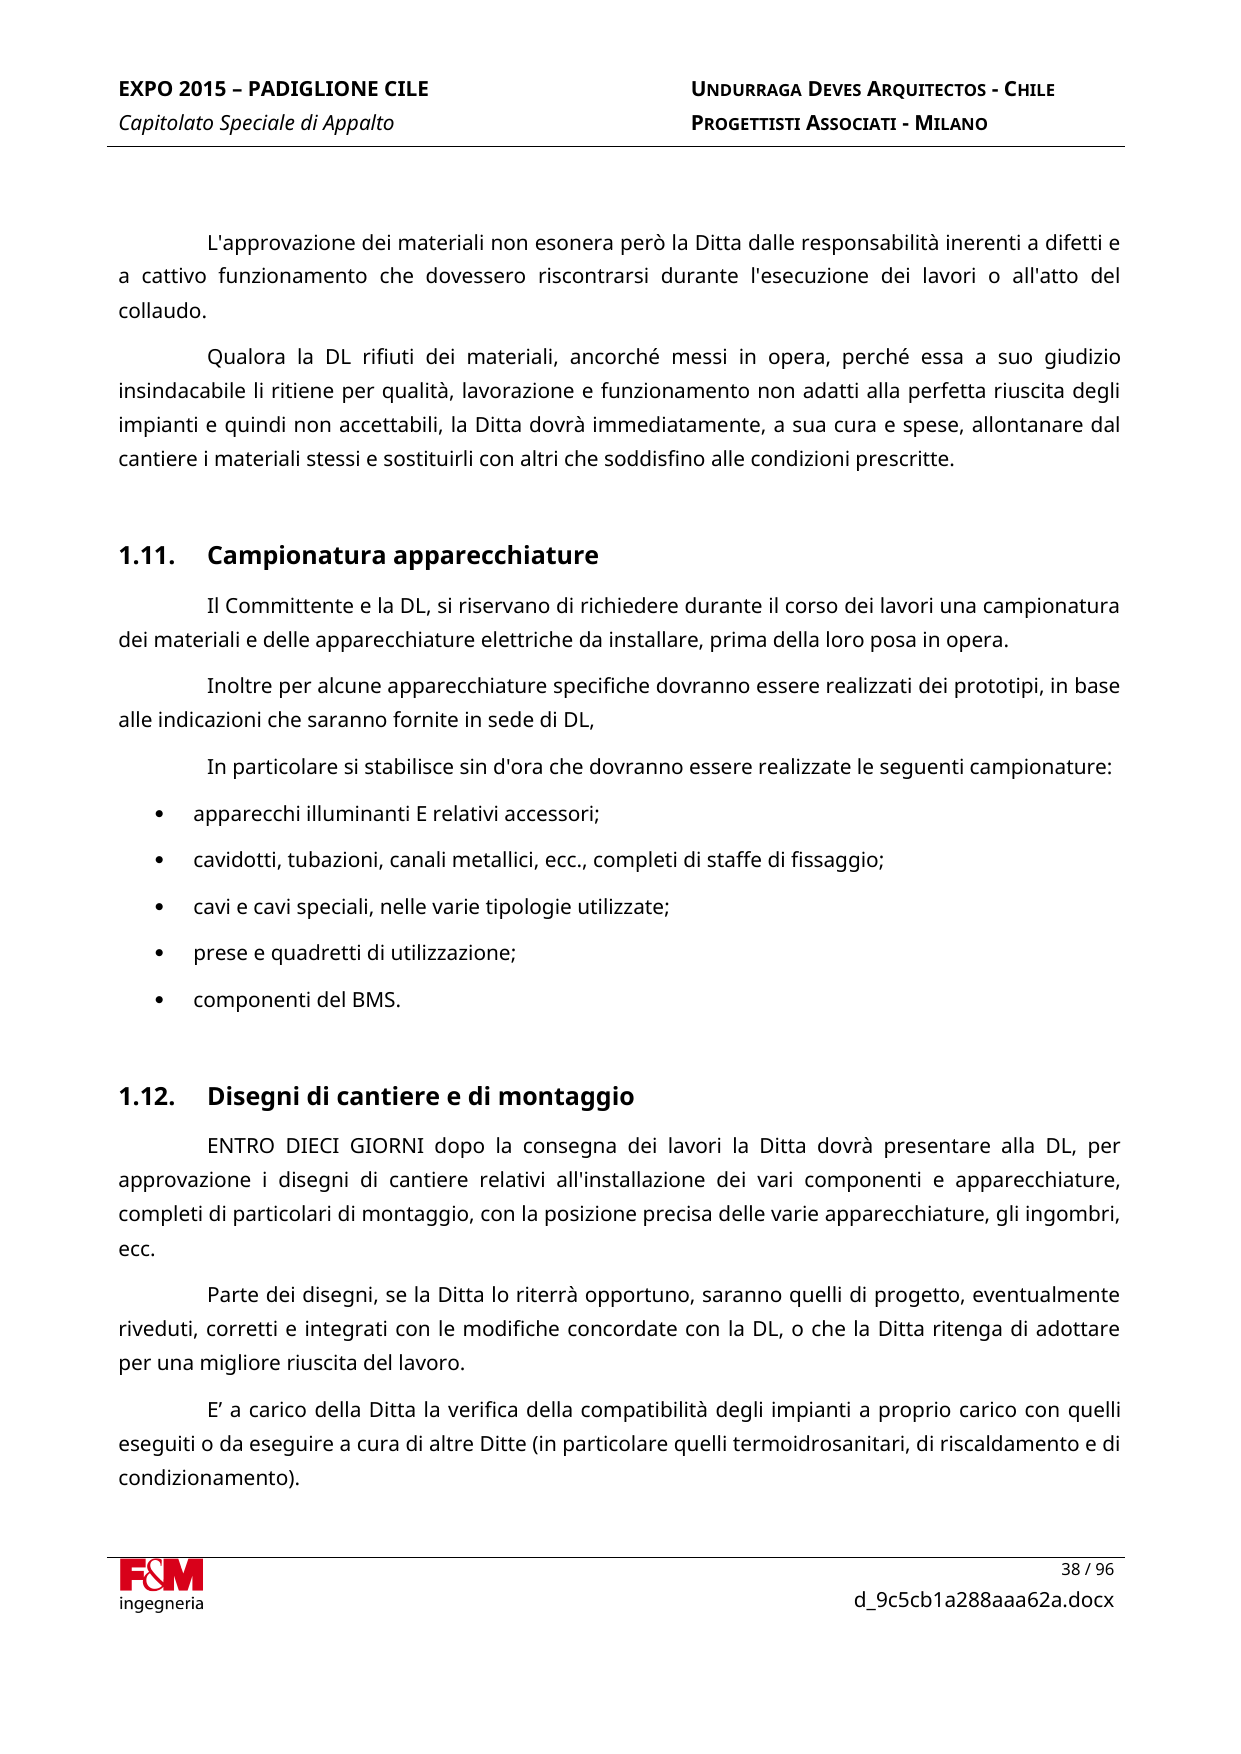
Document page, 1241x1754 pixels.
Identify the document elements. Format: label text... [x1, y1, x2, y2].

list componenti del BMS. [156, 985, 1122, 1013]
list cavidotti, tubazioni, canali metallici, ecc., completi di staffe di fissaggio; [156, 845, 1122, 874]
text ENTRO DIECI GIORNI dopo la consegna dei lavori la Ditta dovrà presentare alla DL, per approvazione i disegni di cantiere relativi all'installazione dei vari componenti e apparecchiature, completi di particolari di montaggio, con la posizione precisa delle varie apparecchiature, gli ingombri, ecc. [118, 1131, 1122, 1262]
text Disegni di cantiere e di montaggio [118, 1078, 1122, 1112]
list prese e quadretti di utilizzazione; [156, 938, 1122, 967]
text L'approvazione dei materiali non esonera però la Ditta dalle responsabilità inerenti a difetti e a cattivo funzionamento che dovessero riscontrarsi durante l'esecuzione dei lavori o all'atto del collaudo. [118, 228, 1122, 324]
list cavi e cavi speciali, nelle varie tipologie utilizzate; [156, 892, 1122, 920]
text E’ a carico della Ditta la verifica della compatibilità degli impianti a proprio carico con quelli eseguiti o da eseguire a cura di altre Ditte (in particolare quelli termoidrosanitari, di riscaldamento e di condizionamento). [118, 1395, 1122, 1491]
text Il Committente e la DL, si riservano di richiedere durante il corso dei lavori una campionatura dei materiali e delle apparecchiature elettriche da installare, prima della loro posa in opera. [118, 591, 1122, 653]
picture [118, 1557, 209, 1618]
list apparecchi illuminanti E relativi accessori; [156, 799, 1122, 827]
text Inoltre per alcune apparecchiature specifiche dovranno essere realizzati dei prototipi, in base alle indicazioni che saranno fornite in sede di DL, [118, 672, 1122, 734]
text Parte dei disegni, se la Ditta lo riterrà opportuno, saranno quelli di progetto, eventualmente riveduti, corretti e integrati con le modifiche concordate con la DL, o che la Ditta ritenga di adottare per una migliore riuscita del lavoro. [118, 1280, 1122, 1377]
text In particolare si stabilisce sin d'ora che dovranno essere realizzate le seguenti campionature: [118, 752, 1122, 781]
text Qualora la DL rifiuti dei materiali, ancorché messi in opera, perché essa a suo giudizio insindacabile li ritiene per qualità, lavorazione e funzionamento non adatti alla perfetta riuscita degli impianti e quindi non accettabili, la Ditta dovrà immediatamente, a sua cura e spese, allontanare dal cantiere i materiali stessi e sostituirli con altri che soddisfino alle condizioni prescritte. [118, 342, 1122, 473]
text Campionatura apparecchiature [118, 538, 1122, 572]
